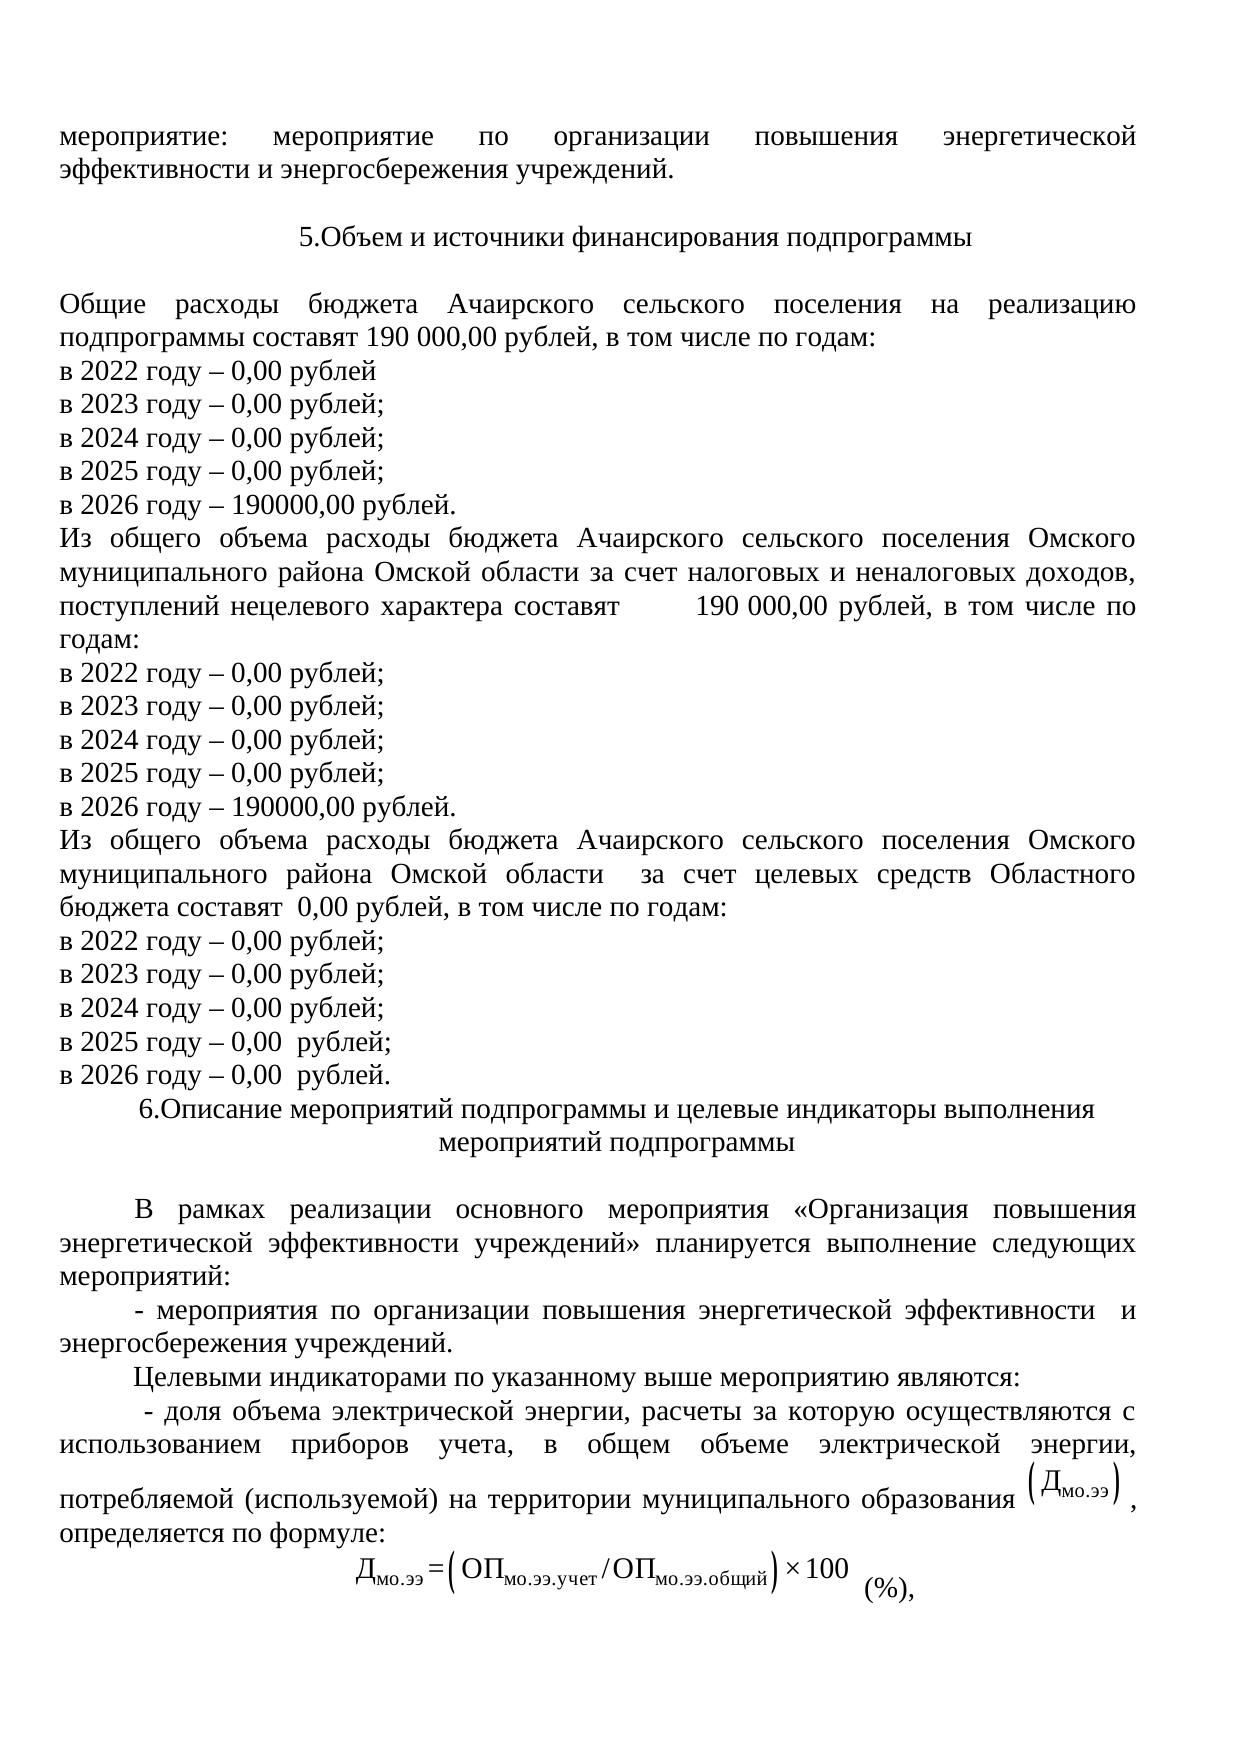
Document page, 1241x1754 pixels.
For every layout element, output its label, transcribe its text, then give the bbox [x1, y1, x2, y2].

text в 2026 году – 190000,00 рублей. [59, 487, 1137, 521]
text в 2023 году – 0,00 рублей; [59, 688, 1137, 722]
text в 2025 году – 0,00 рублей; [59, 453, 1137, 487]
text в 2024 году – 0,00 рублей; [59, 722, 1137, 755]
text в 2023 году – 0,00 рублей; [59, 386, 1137, 420]
text - мероприятия по организации повышения энергетической эффективности и энергосбережения учреждений. [59, 1292, 1137, 1359]
text в 2024 году – 0,00 рублей; [59, 990, 1137, 1024]
text в 2025 году – 0,00 рублей; [59, 1024, 1137, 1057]
text Целевыми индикаторами по указанному выше мероприятию являются: [59, 1359, 1137, 1393]
text Общие расходы бюджета Ачаирского сельского поселения на реализацию подпрограммы составят 190 000,00 рублей, в том числе по годам: [59, 286, 1137, 353]
text в 2024 году – 0,00 рублей; [59, 420, 1137, 453]
text 6.Описание мероприятий подпрограммы и целевые индикаторы выполнения мероприятий подпрограммы [97, 1091, 1137, 1158]
text В рамках реализации основного мероприятия «Организация повышения энергетической эффективности учреждений» планируется выполнение следующих мероприятий: [59, 1191, 1137, 1292]
text (%), [59, 1548, 1137, 1603]
text 5.Объем и источники финансирования подпрограммы [59, 219, 1137, 252]
text Из общего объема расходы бюджета Ачаирского сельского поселения Омского муниципального района Омской области за счет налоговых и неналоговых доходов, поступлений нецелевого характера составят 190 000,00 рублей, в том числе по годам: [59, 521, 1137, 655]
text в 2022 году – 0,00 рублей; [59, 655, 1137, 688]
text в 2023 году – 0,00 рублей; [59, 957, 1137, 990]
text в 2022 году – 0,00 рублей [59, 353, 1137, 386]
text - доля объема электрической энергии, расчеты за которую осуществляются с использованием приборов учета, в общем объеме электрической энергии, потребляемой (используемой) на территории муниципального образования , определяется по формуле: [59, 1393, 1137, 1548]
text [59, 118, 1137, 185]
text в 2022 году – 0,00 рублей; [59, 923, 1137, 957]
text Из общего объема расходы бюджета Ачаирского сельского поселения Омского муниципального района Омской области за счет целевых средств Областного бюджета составят 0,00 рублей, в том числе по годам: [59, 822, 1137, 923]
text в 2026 году – 190000,00 рублей. [59, 789, 1137, 822]
text в 2025 году – 0,00 рублей; [59, 755, 1137, 789]
text в 2026 году – 0,00 рублей. [59, 1057, 1137, 1091]
